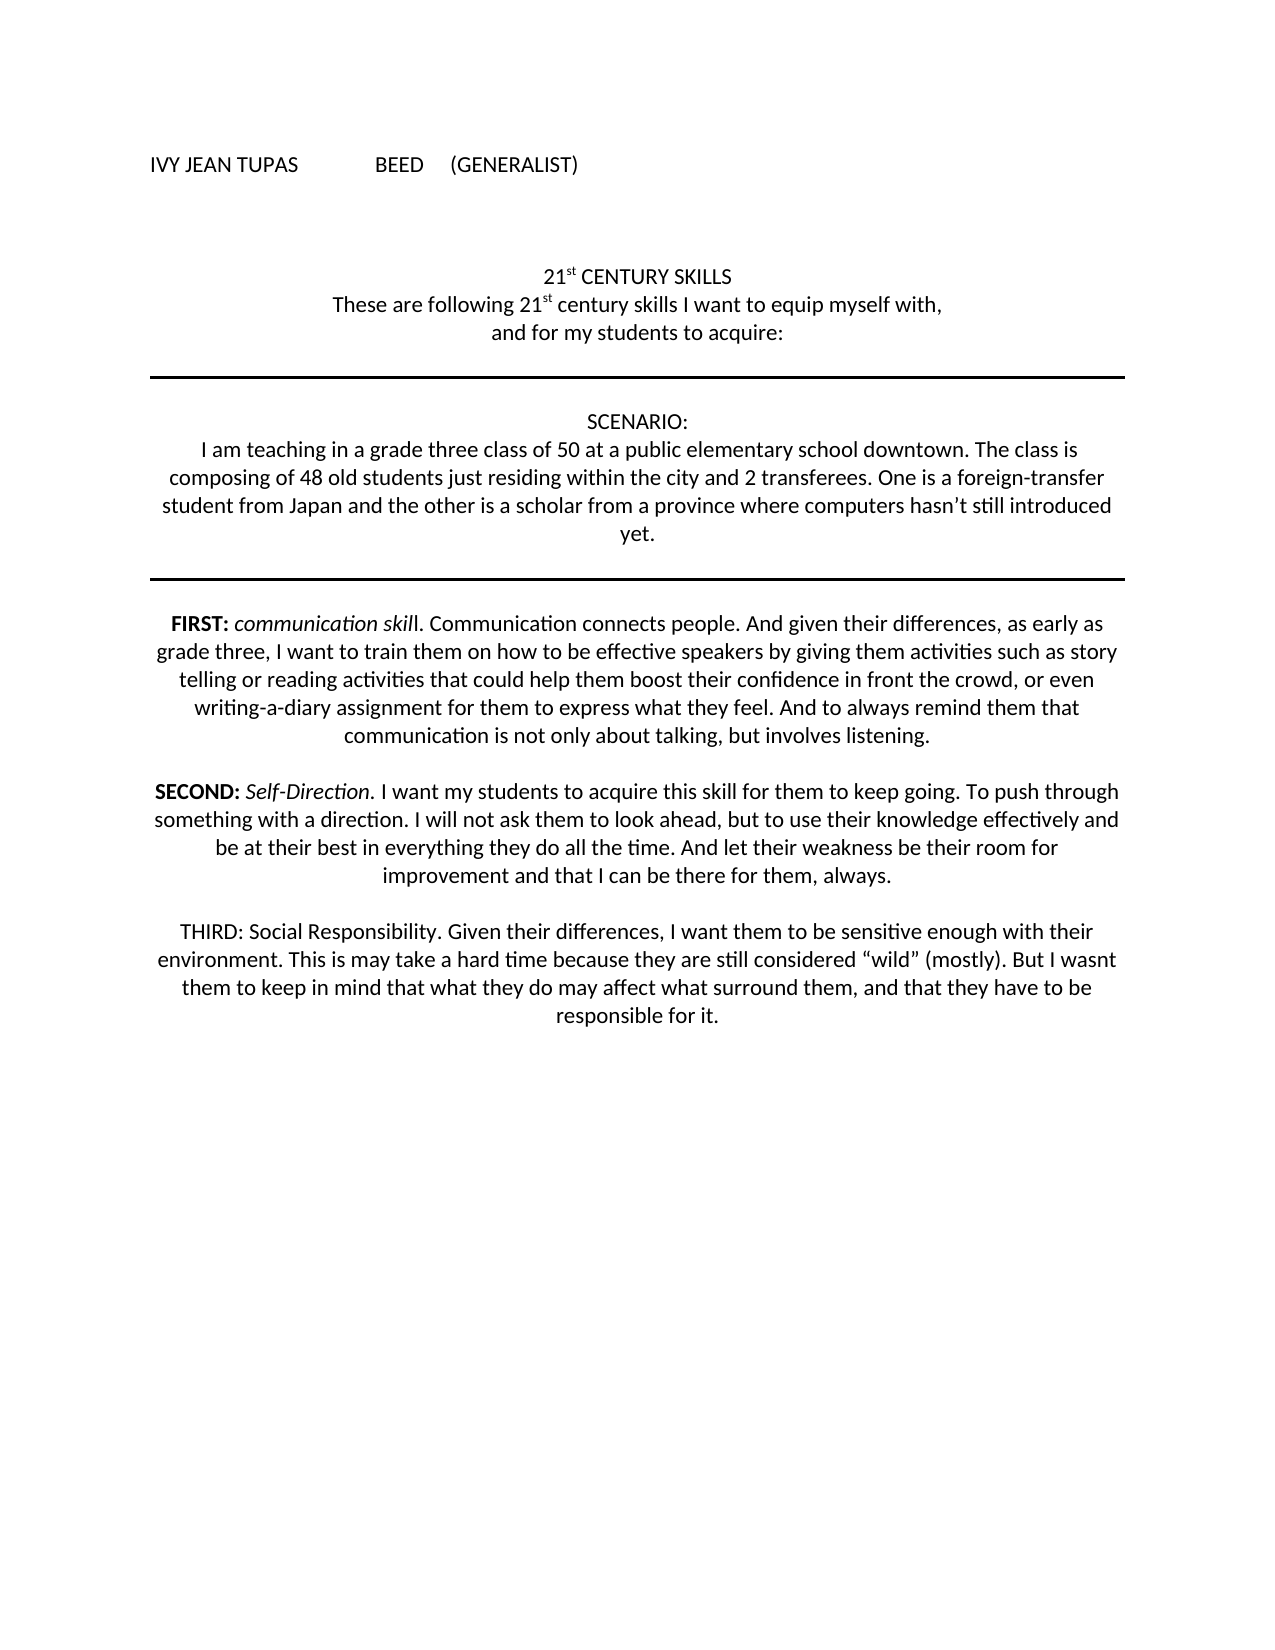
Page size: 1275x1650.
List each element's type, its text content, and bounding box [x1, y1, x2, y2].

text I am teaching in a grade three class of 50 at a public elementary school downtown. The class is composing of 48 old students just residing within the city and 2 transferees. One is a foreign-transfer student from Japan and the other is a scholar from a province where computers hasn’t still introduced yet. [150, 435, 1125, 547]
text THIRD: Social Responsibility. Given their differences, I want them to be sensitive enough with their environment. This is may take a hard time because they are still considered “wild” (mostly). But I wasnt them to keep in mind that what they do may affect what surround them, and that they have to be responsible for it. [150, 917, 1125, 1029]
text These are following 21st century skills I want to equip myself with, [150, 290, 1125, 318]
text 21st CENTURY SKILLS [150, 262, 1125, 290]
text and for my students to acquire: [150, 318, 1125, 346]
text SECOND: Self-Direction. I want my students to acquire this skill for them to keep going. To push through something with a direction. I will not ask them to look ahead, but to use their knowledge effectively and be at their best in everything they do all the time. And let their weakness be their room for improvement and that I can be there for them, always. [150, 777, 1125, 889]
text FIRST: communication skill. Communication connects people. And given their differences, as early as grade three, I want to train them on how to be effective speakers by giving them activities such as story telling or reading activities that could help them boost their confidence in front the crowd, or even writing-a-diary assignment for them to express what they feel. And to always remind them that communication is not only about talking, but involves listening. [150, 609, 1125, 749]
text SCENARIO: [150, 407, 1125, 435]
text IVY JEAN TUPAS BEED (GENERALIST) [150, 150, 1125, 178]
